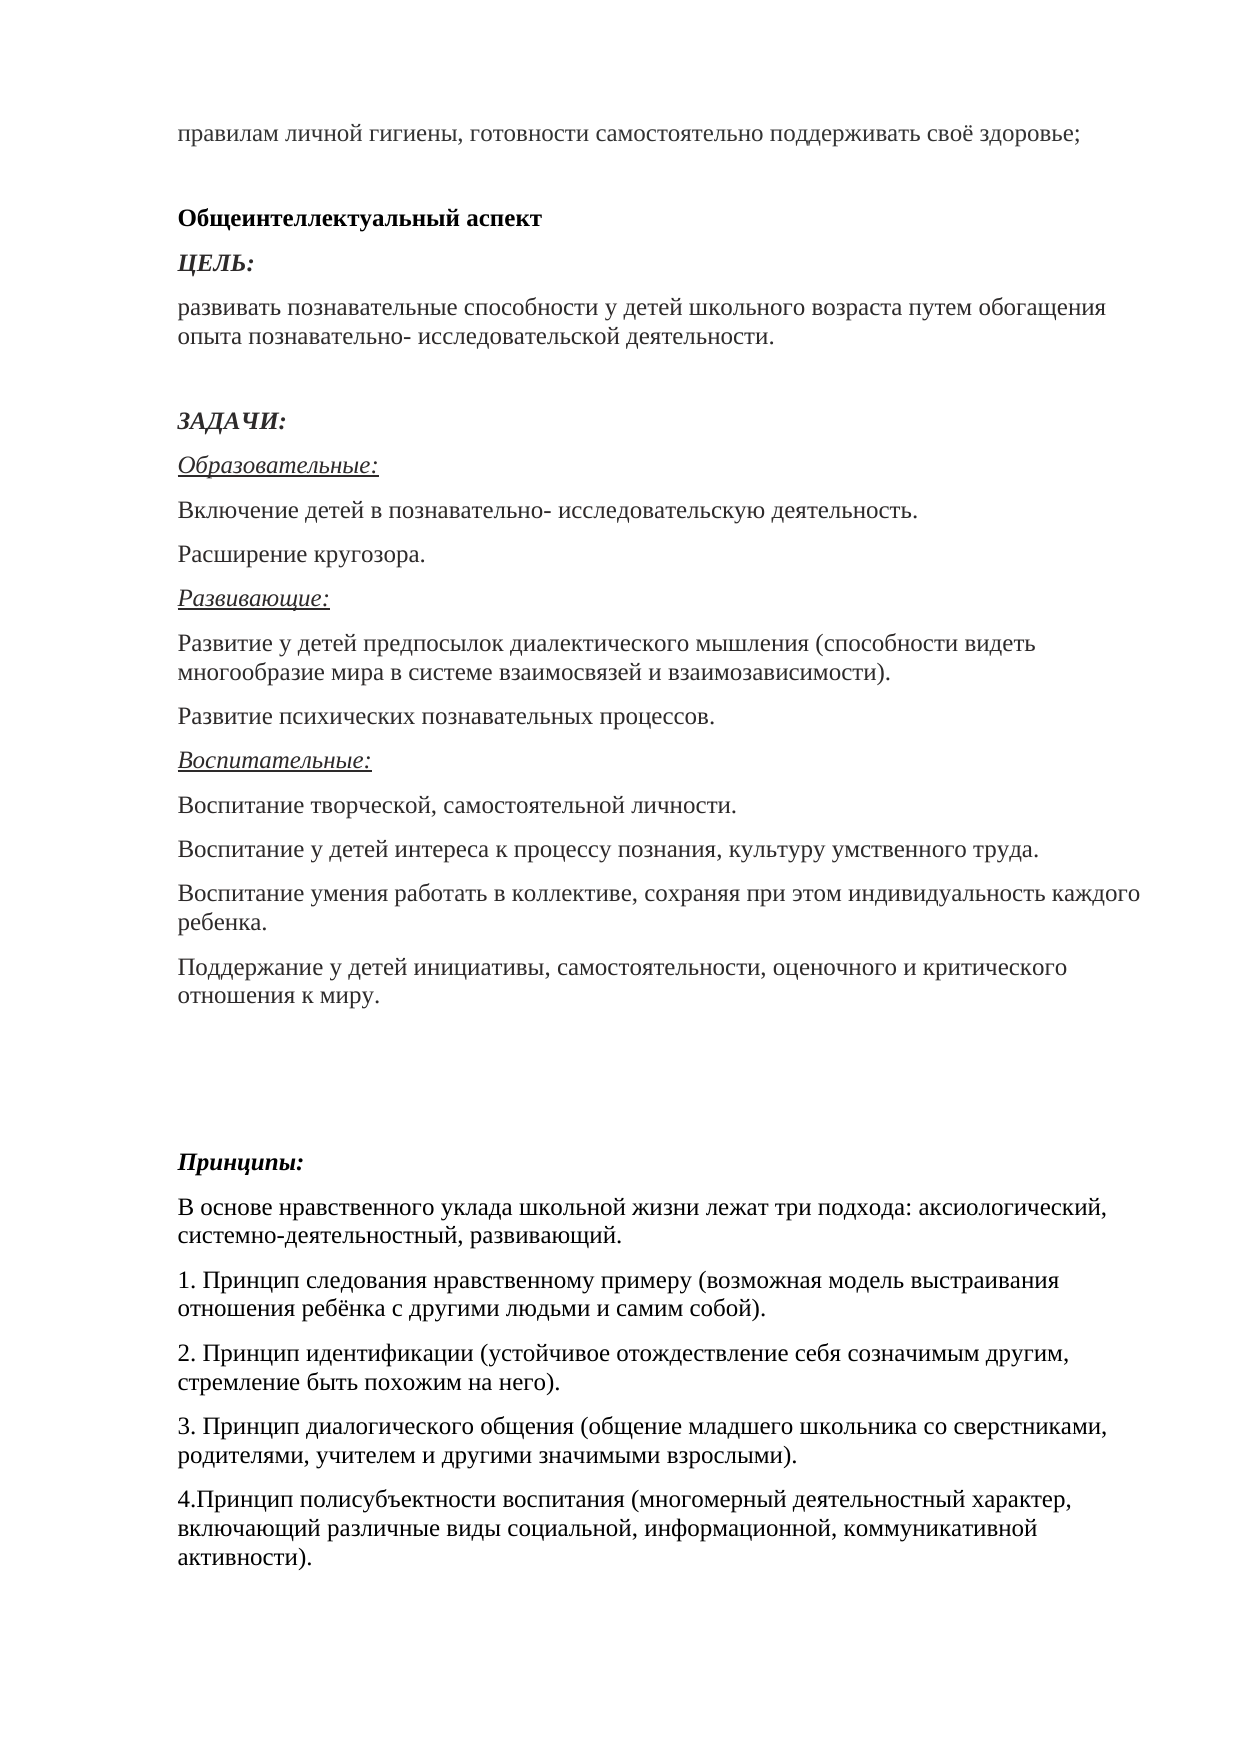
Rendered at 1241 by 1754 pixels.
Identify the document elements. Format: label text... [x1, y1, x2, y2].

text Включение детей в познавательно- исследовательскую деятельность. [177, 495, 1152, 523]
text 2. Принцип идентификации (устойчивое отождествление себя созначимым другим, стремление быть похожим на него). [177, 1338, 1152, 1395]
text Воспитание у детей интереса к процессу познания, культуру умственного труда. [177, 834, 1152, 863]
text правилам личной гигиены, готовности самостоятельно поддерживать своё здоровье; [177, 118, 1152, 147]
text 4.Принцип полисубъектности воспитания (многомерный деятельностный характер, включающий различные виды социальной, информационной, коммуникативной активности). [177, 1484, 1152, 1570]
text Общеинтеллектуальный аспект [177, 203, 1152, 232]
text 3. Принцип диалогического общения (общение младшего школьника со сверстниками, родителями, учителем и другими значимыми взрослыми). [177, 1411, 1152, 1468]
text Воспитание творческой, самостоятельной личности. [177, 790, 1152, 818]
text Развитие психических познавательных процессов. [177, 701, 1152, 730]
text Воспитание умения работать в коллективе, сохраняя при этом индивидуальность каждого ребенка. [177, 878, 1152, 936]
text Развитие у детей предпосылок диалектического мышления (способности видеть многообразие мира в системе взаимосвязей и взаимозависимости). [177, 628, 1152, 685]
text развивать познавательные способности у детей школьного возраста путем обогащения опыта познавательно- исследовательской деятельности. [177, 292, 1152, 349]
text ЦЕЛЬ: [177, 248, 1152, 276]
text 1. Принцип следования нравственному примеру (возможная модель выстраивания отношения ребёнка с другими людьми и самим собой). [177, 1265, 1152, 1322]
text В основе нравственного уклада школьной жизни лежат три подхода: аксиологический, системно-деятельностный, развивающий. [177, 1192, 1152, 1249]
text Расширение кругозора. [177, 539, 1152, 568]
text Образовательные: [177, 450, 1152, 479]
text ЗАДАЧИ: [177, 406, 1152, 435]
text Развивающие: [177, 583, 1152, 612]
text Воспитательные: [177, 745, 1152, 774]
text Принципы: [177, 1147, 1152, 1176]
text Поддержание у детей инициативы, самостоятельности, оценочного и критического отношения к миру. [177, 952, 1152, 1009]
